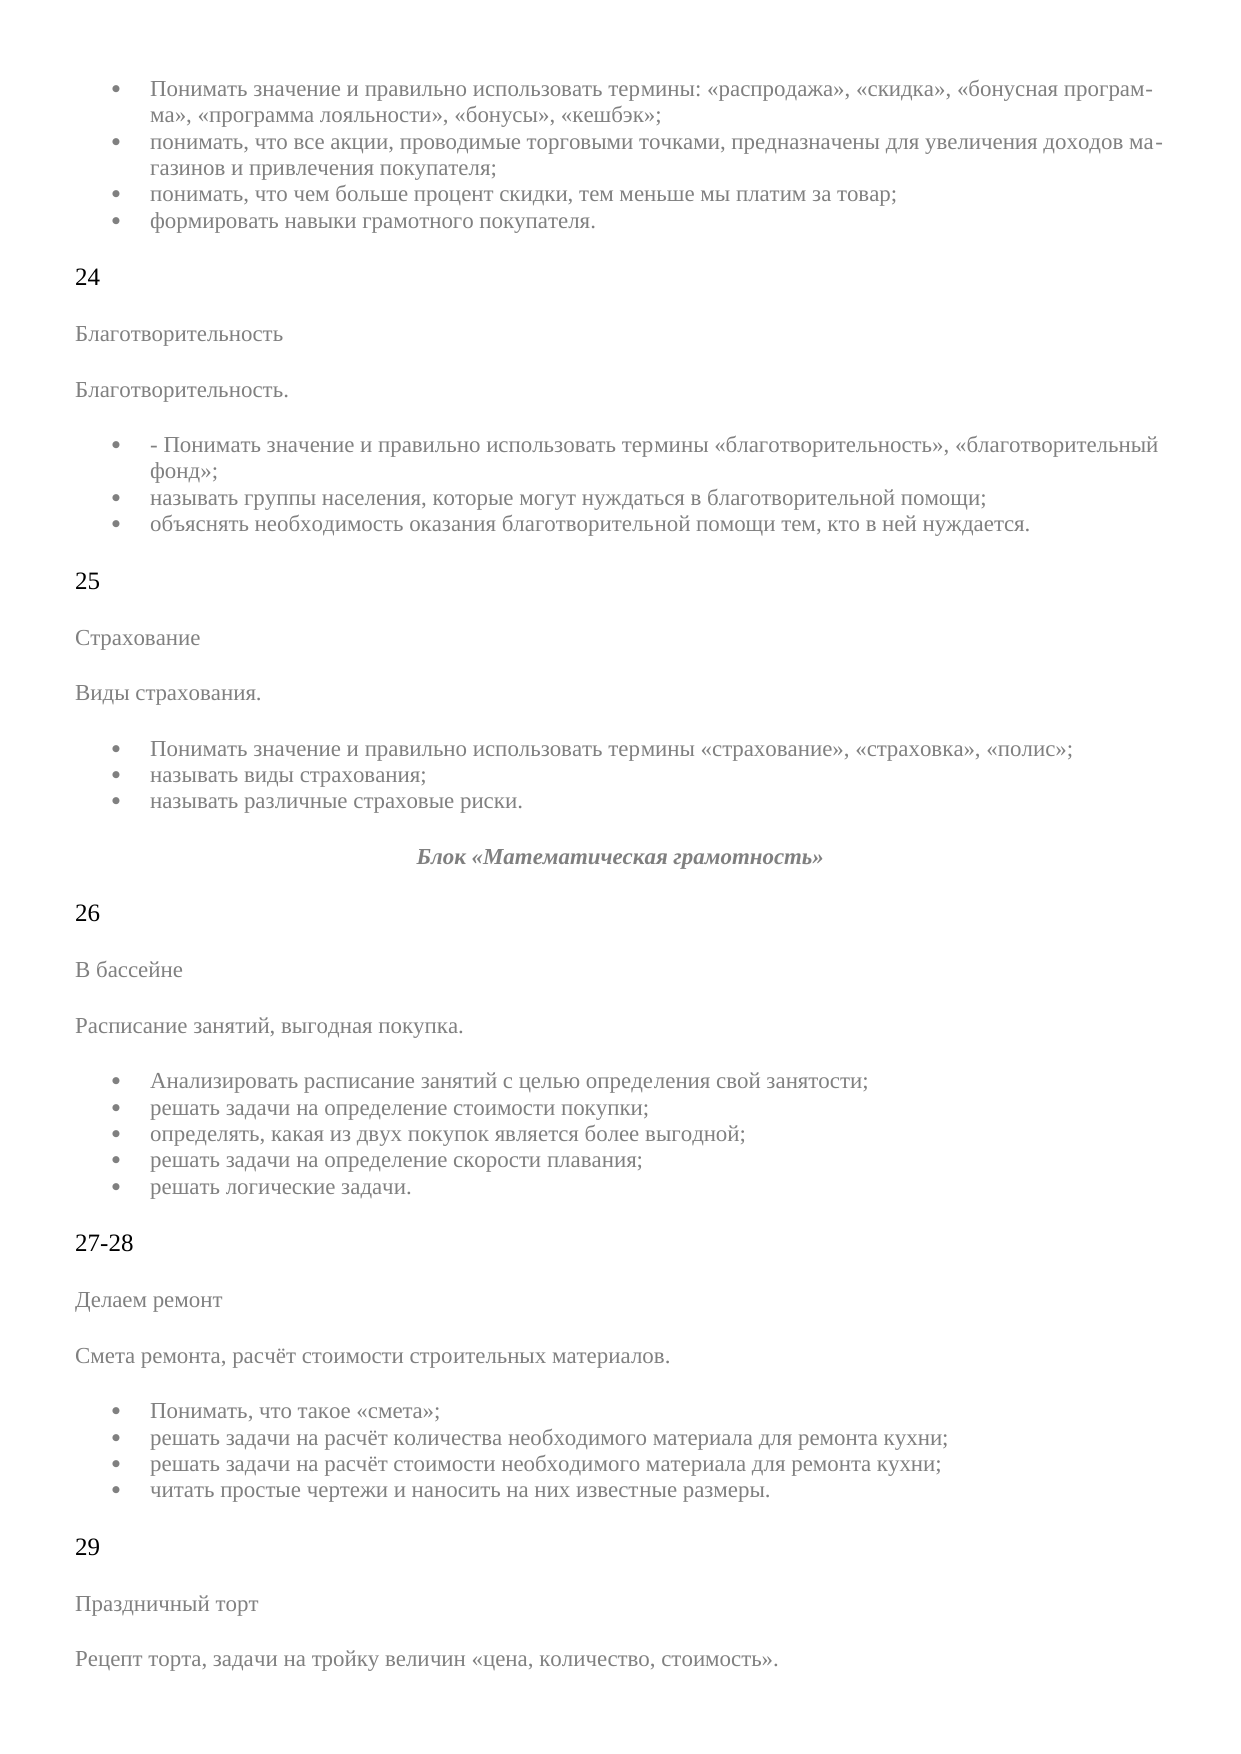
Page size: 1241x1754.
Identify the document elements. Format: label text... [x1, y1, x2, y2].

text Благотворительность [75, 320, 1165, 347]
text 26 [75, 898, 1165, 927]
text Праздничный торт [75, 1590, 1165, 1616]
list объяснять необходимость оказания благотворительной помощи тем, кто в ней нуждается. [112, 510, 1165, 537]
list называть виды страхования; [112, 761, 1165, 787]
list называть группы населения, которые могут нуждаться в благотворительной помощи; [112, 484, 1165, 510]
list Понимать значение и правильно использовать термины: «распродажа», «скидка», «бонусная программа», «программа лояльности», «бонусы», «кешбэк»; [112, 75, 1165, 128]
text Делаем ремонт [75, 1286, 1165, 1313]
text Виды страхования. [75, 679, 1165, 706]
text Благотворительность. [75, 376, 1165, 402]
list определять, какая из двух покупок является более выгодной; [112, 1120, 1165, 1147]
list решать задачи на расчёт количества необходимого материала для ремонта кухни; [112, 1424, 1165, 1450]
list Понимать значение и правильно использовать термины «страхование», «страховка», «полис»; [112, 735, 1165, 761]
text Страхование [75, 624, 1165, 650]
text В бассейне [75, 956, 1165, 983]
text 25 [75, 566, 1165, 594]
text Смета ремонта, расчёт стоимости строительных материалов. [75, 1342, 1165, 1368]
list решать задачи на определение стоимости покупки; [112, 1094, 1165, 1120]
list решать задачи на определение скорости плавания; [112, 1147, 1165, 1173]
list решать логические задачи. [112, 1173, 1165, 1199]
list - Понимать значение и правильно использовать термины «благотворительность», «благотворительный фонд»; [112, 431, 1165, 484]
text 27-28 [75, 1228, 1165, 1257]
text Рецепт торта, задачи на тройку величин «цена, количество, стоимость». [75, 1645, 1165, 1672]
list понимать, что все акции, проводимые торговыми точками, предназначены для увеличения доходов магазинов и привлечения покупателя; [112, 128, 1165, 180]
list читать простые чертежи и наносить на них известные размеры. [112, 1476, 1165, 1503]
text 24 [75, 262, 1165, 291]
list решать задачи на расчёт стоимости необходимого материала для ремонта кухни; [112, 1450, 1165, 1476]
text Расписание занятий, выгодная покупка. [75, 1012, 1165, 1038]
list Понимать, что такое «смета»; [112, 1397, 1165, 1424]
text 29 [75, 1532, 1165, 1561]
text Блок «Математическая грамотность» [75, 843, 1165, 869]
list формировать навыки грамотного покупателя. [112, 207, 1165, 233]
list Анализировать расписание занятий с целью определения свой занятости; [112, 1067, 1165, 1094]
list понимать, что чем больше процент скидки, тем меньше мы платим за товар; [112, 180, 1165, 207]
list называть различные страховые риски. [112, 787, 1165, 814]
